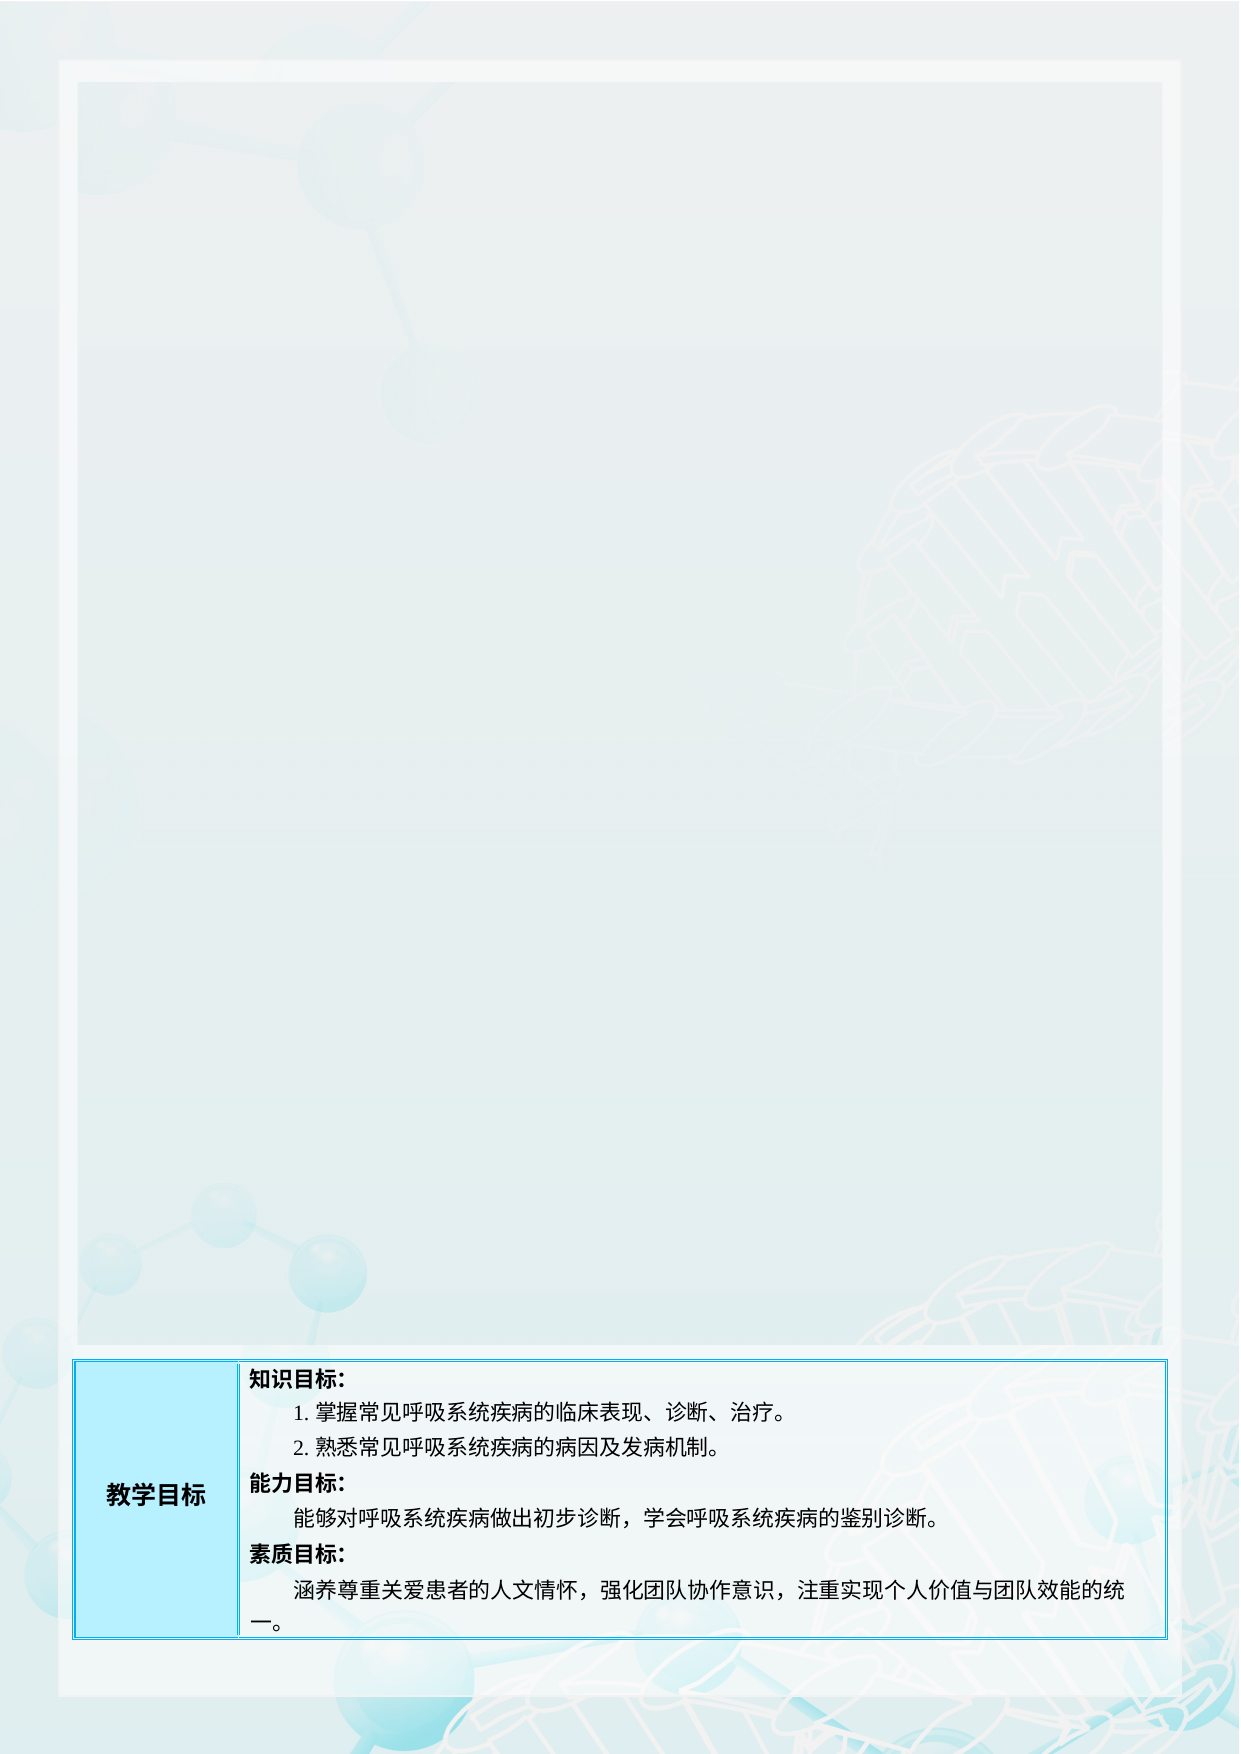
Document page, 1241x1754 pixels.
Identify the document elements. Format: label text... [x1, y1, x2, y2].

table_cell 教学目标 [76, 1360, 239, 1637]
table_cell 知识目标： 1. 掌握常见呼吸系统疾病的临床表现、诊断、治疗。 2. 熟悉常见呼吸系统疾病的病因及发病机制。 能力目标： 能够对呼吸系统疾病做出初步诊断，学会呼吸系统疾病的鉴别诊断。 素质目标： 涵养尊重关爱患者的人文情怀，强化团队协作意识，注重实现个人价值与团队效能的统一。 [239, 1362, 1165, 1637]
picture [0, 1, 1240, 1754]
